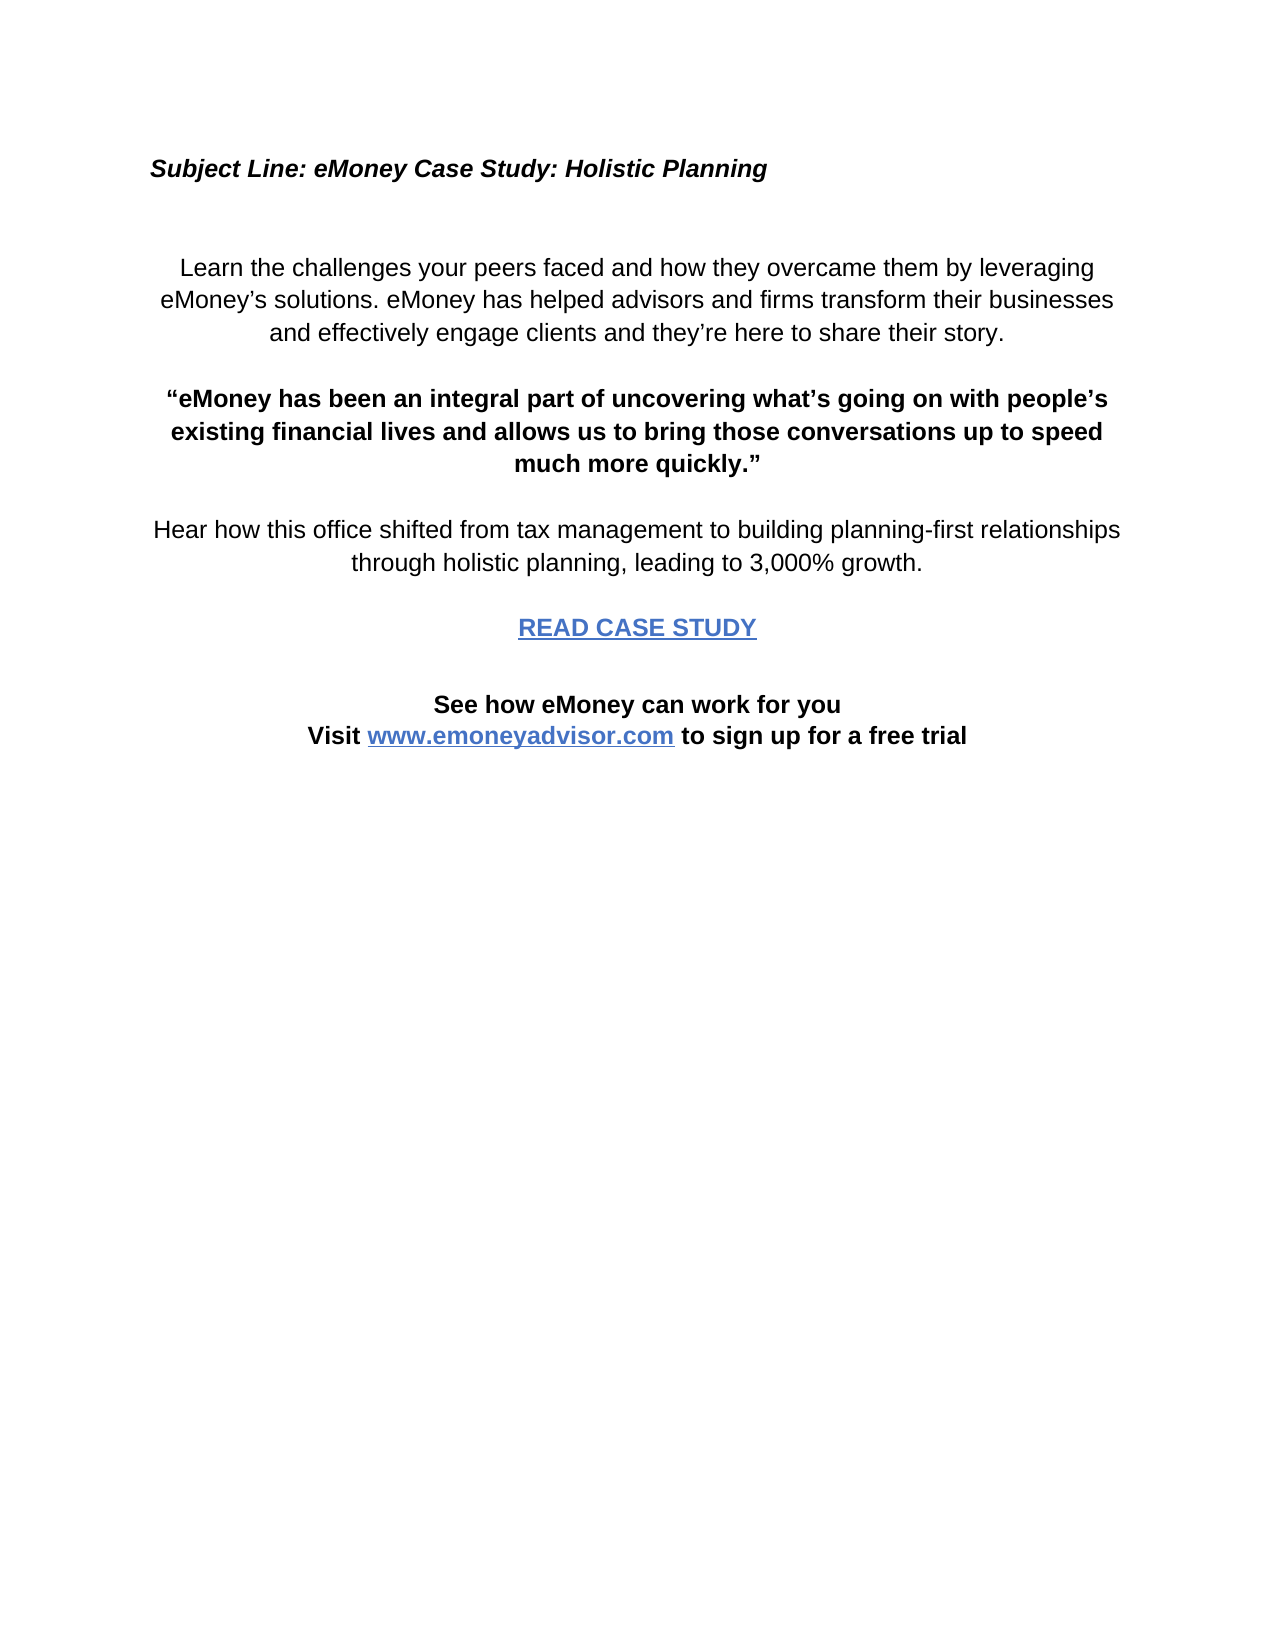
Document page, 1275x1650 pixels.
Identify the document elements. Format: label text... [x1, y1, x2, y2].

text Hear how this office shifted from tax management to building planning-first relationships through holistic planning, leading to 3,000% growth. [150, 511, 1125, 577]
text Subject Line: eMoney Case Study: Holistic Planning [150, 150, 1125, 183]
text Learn the challenges your peers faced and how they overcame them by leveraging eMoney’s solutions. eMoney has helped advisors and firms transform their businesses and effectively engage clients and they’re here to share their story. [150, 248, 1125, 347]
text READ CASE STUDY [150, 609, 1125, 642]
text “eMoney has been an integral part of uncovering what’s going on with people’s existing financial lives and allows us to bring those conversations up to speed much more quickly.” [150, 380, 1125, 478]
text See how eMoney can work for you Visit www.emoneyadvisor.com to sign up for a free trial [150, 690, 1125, 750]
